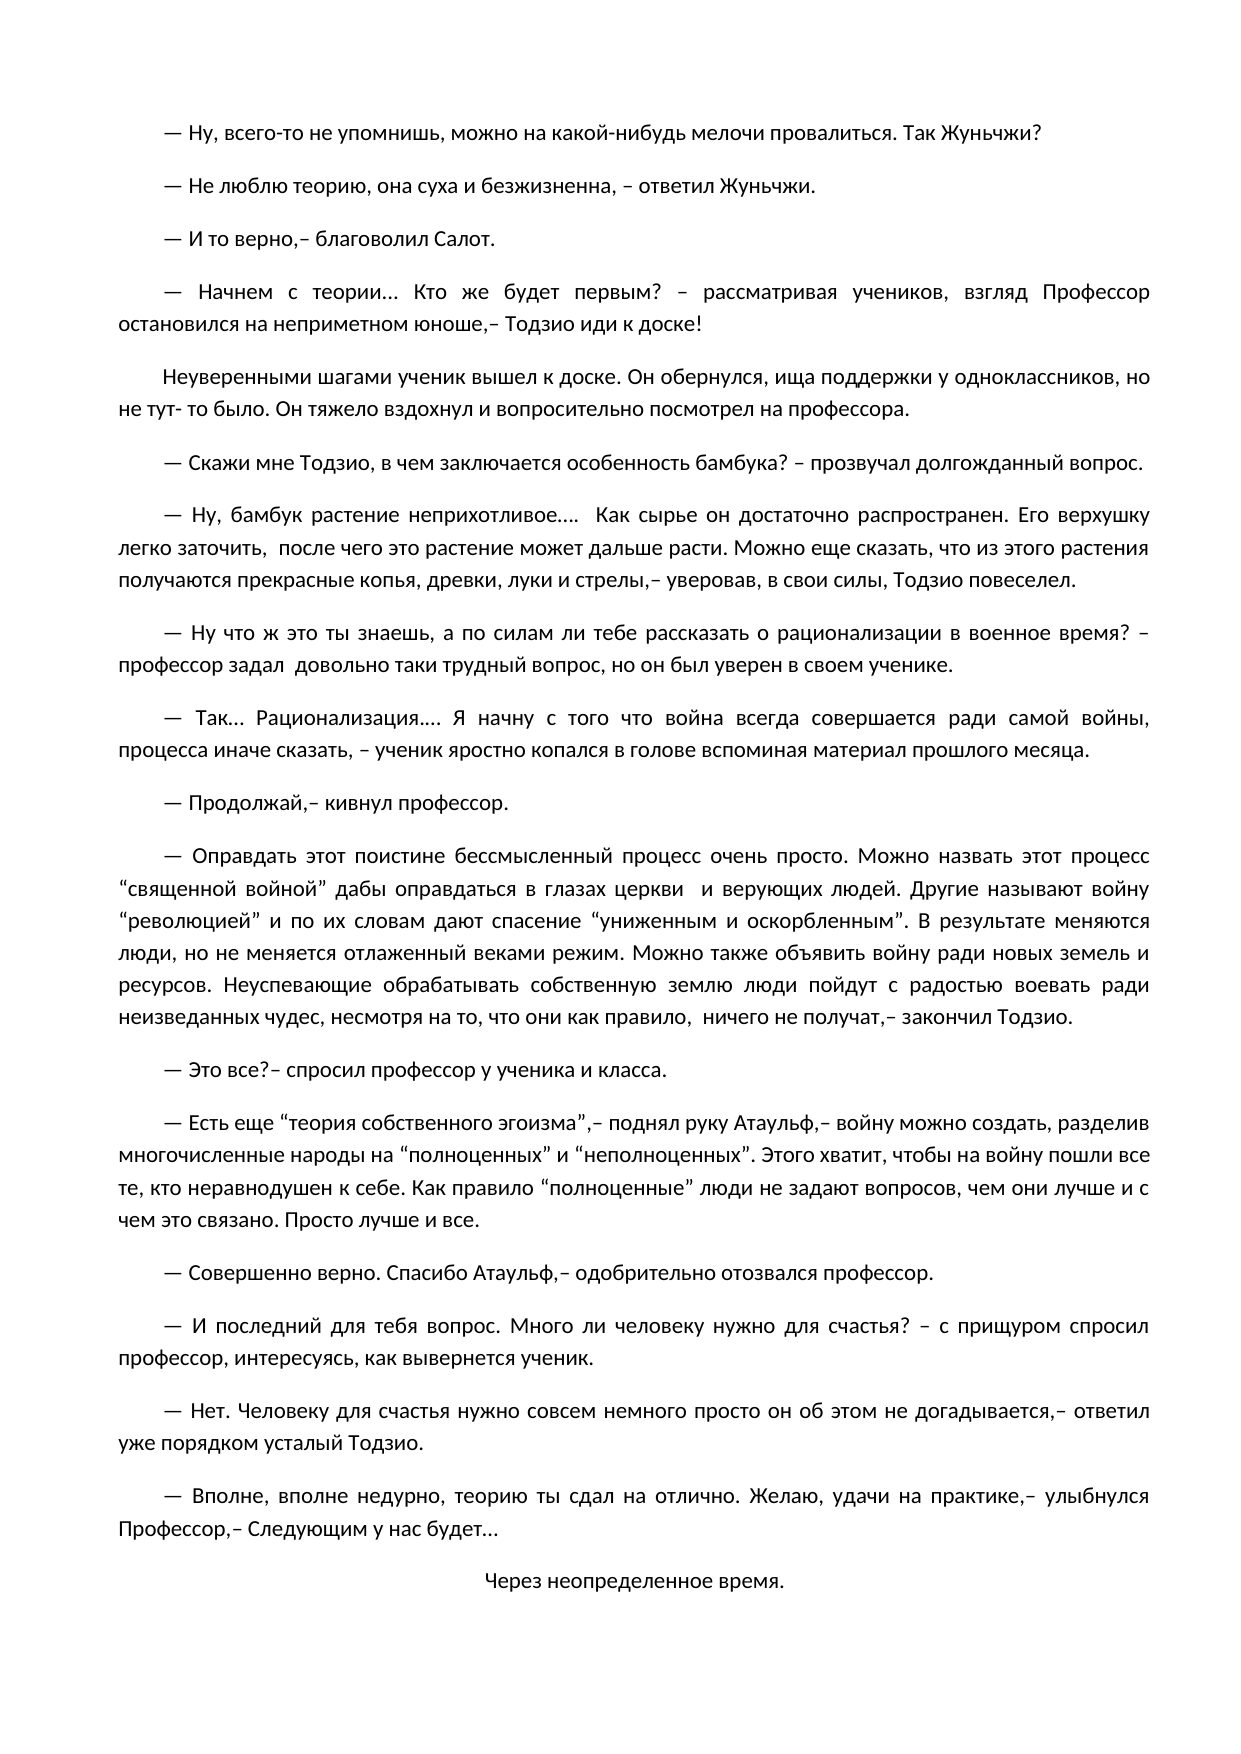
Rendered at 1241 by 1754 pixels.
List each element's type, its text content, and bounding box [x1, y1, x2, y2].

text — Ну, всего-то не упомнишь, можно на какой-нибудь мелочи провалиться. Так Жуньчжи? [118, 118, 1152, 146]
text Неуверенными шагами ученик вышел к доске. Он обернулся, ища поддержки у одноклассников, но не тут- то было. Он тяжело вздохнул и вопросительно посмотрел на профессора. [118, 362, 1152, 423]
text — Так… Рационализация.… Я начну с того что война всегда совершается ради самой войны, процесса иначе сказать, – ученик яростно копался в голове вспоминая материал прошлого месяца. [118, 703, 1152, 763]
text — Есть еще “теория собственного эгоизма”,– поднял руку Атаульф,– войну можно создать, разделив многочисленные народы на “полноценных” и “неполноценных”. Этого хватит, чтобы на войну пошли все те, кто неравнодушен к себе. Как правило “полноценные” люди не задают вопросов, чем они лучше и с чем это связано. Просто лучше и все. [118, 1108, 1152, 1233]
text — И то верно,– благоволил Салот. [118, 224, 1152, 252]
text — Продолжай,– кивнул профессор. [118, 788, 1152, 816]
text — Вполне, вполне недурно, теорию ты сдал на отлично. Желаю, удачи на практике,– улыбнулся Профессор,– Следующим у нас будет… [118, 1481, 1152, 1542]
text Через неопределенное время. [118, 1567, 1152, 1595]
text — Не люблю теорию, она суха и безжизненна, – ответил Жуньчжи. [118, 171, 1152, 199]
text — Это все?– спросил профессор у ученика и класса. [118, 1055, 1152, 1083]
text — И последний для тебя вопрос. Много ли человеку нужно для счастья? – с прищуром спросил профессор, интересуясь, как вывернется ученик. [118, 1311, 1152, 1371]
text — Ну, бамбук растение неприхотливое…. Как сырье он достаточно распространен. Его верхушку легко заточить, после чего это растение может дальше расти. Можно еще сказать, что из этого растения получаются прекрасные копья, древки, луки и стрелы,– уверовав, в свои силы, Тодзио повеселел. [118, 501, 1152, 593]
text — Совершенно верно. Спасибо Атаульф,– одобрительно отозвался профессор. [118, 1258, 1152, 1286]
text — Скажи мне Тодзио, в чем заключается особенность бамбука? – прозвучал долгожданный вопрос. [118, 448, 1152, 476]
text — Начнем с теории... Кто же будет первым? – рассматривая учеников, взгляд Профессор остановился на неприметном юноше,– Тодзио иди к доске! [118, 277, 1152, 337]
text — Ну что ж это ты знаешь, а по силам ли тебе рассказать о рационализации в военное время? – профессор задал довольно таки трудный вопрос, но он был уверен в своем ученике. [118, 618, 1152, 678]
text — Оправдать этот поистине бессмысленный процесс очень просто. Можно назвать этот процесс “священной войной” дабы оправдаться в глазах церкви и верующих людей. Другие называют войну “революцией” и по их словам дают спасение “униженным и оскорбленным”. В результате меняются люди, но не меняется отлаженный веками режим. Можно также объявить войну ради новых земель и ресурсов. Неуспевающие обрабатывать собственную землю люди пойдут с радостью воевать ради неизведанных чудес, несмотря на то, что они как правило, ничего не получат,– закончил Тодзио. [118, 841, 1152, 1030]
text — Нет. Человеку для счастья нужно совсем немного просто он об этом не догадывается,– ответил уже порядком усталый Тодзио. [118, 1396, 1152, 1456]
